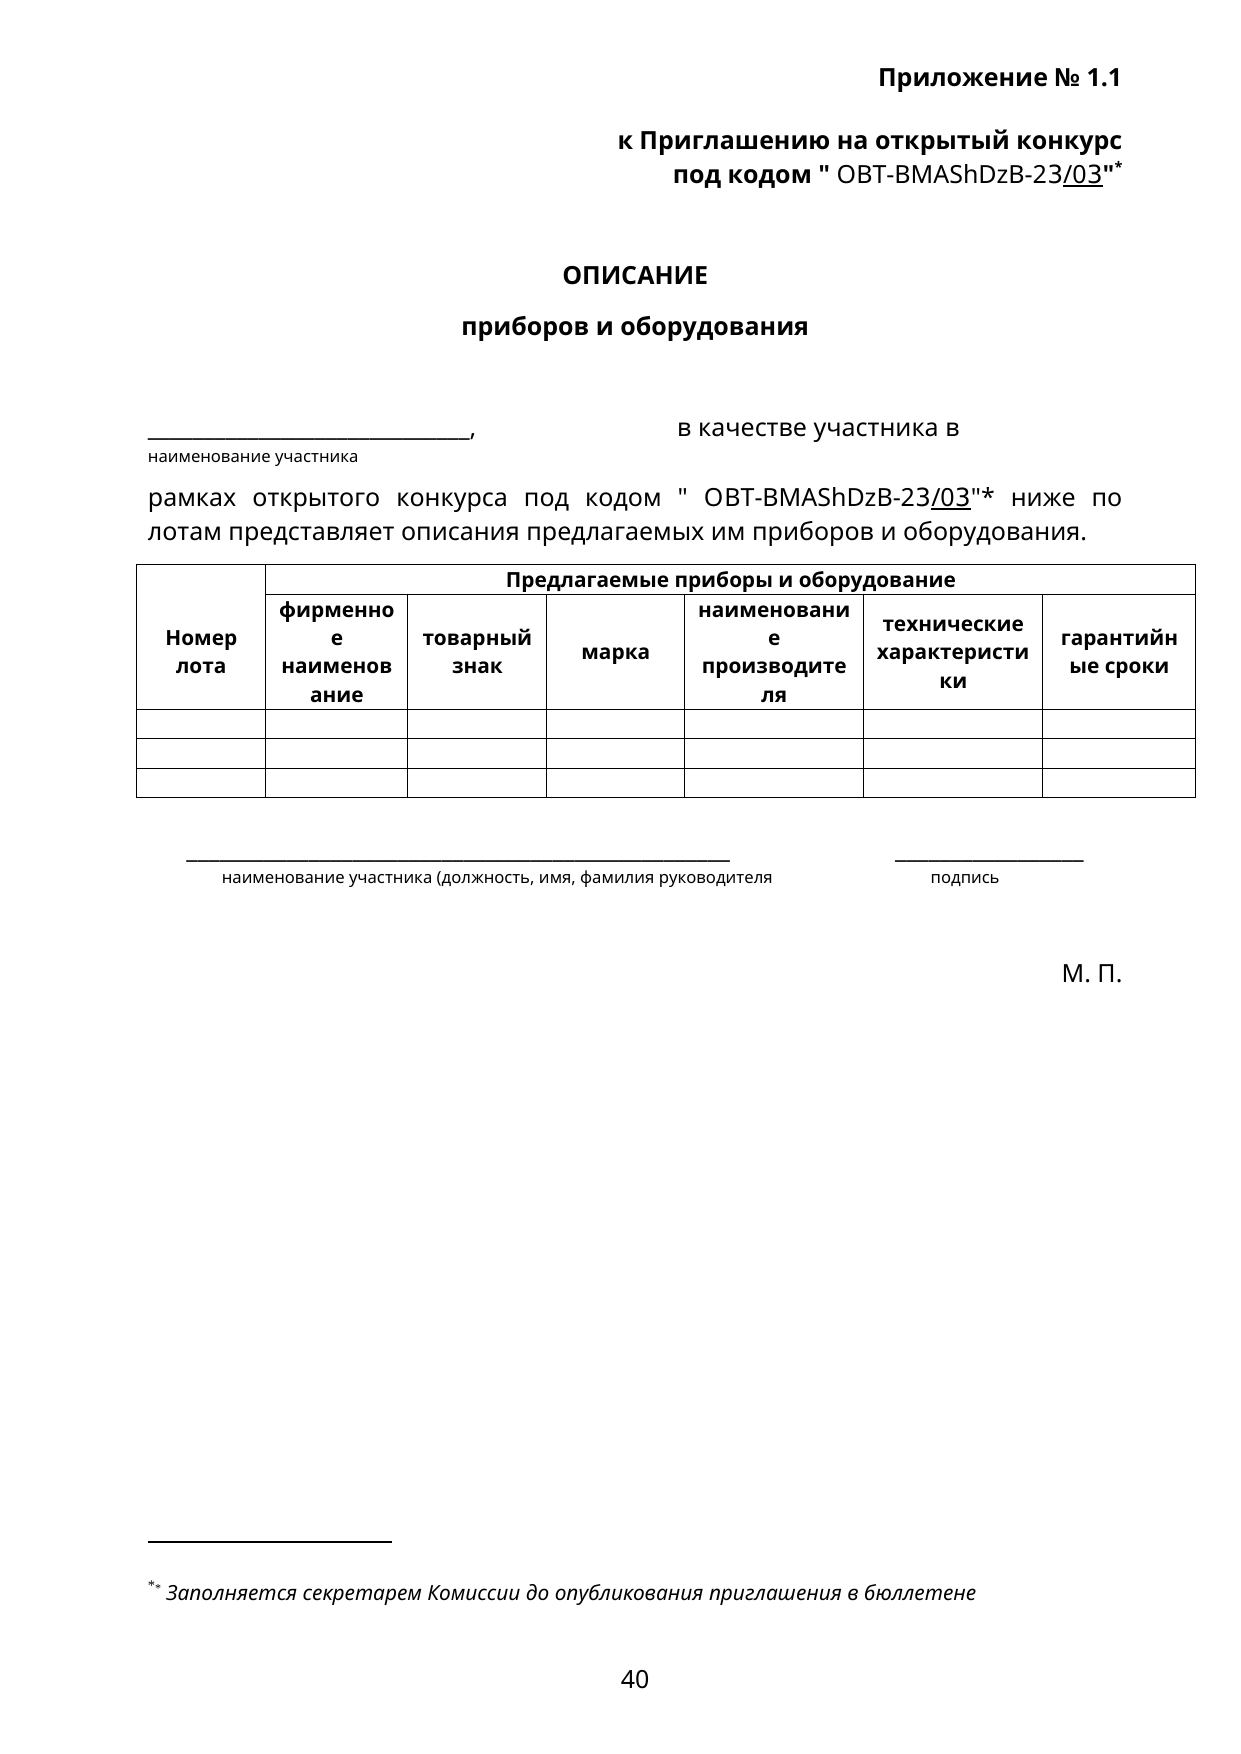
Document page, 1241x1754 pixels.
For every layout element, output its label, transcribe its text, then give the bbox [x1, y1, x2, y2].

table_cell гарантийные сроки [1043, 595, 1195, 708]
table_cell [408, 769, 546, 797]
table_cell [266, 739, 407, 767]
table_header Предлагаемые приборы и оборудование [266, 565, 1195, 594]
table_cell фирменное наименование [266, 595, 407, 708]
table_cell марка [547, 595, 684, 708]
table_cell [1043, 769, 1195, 797]
table_cell [137, 739, 265, 767]
subtitle ОПИСАНИЕ [207, 258, 1063, 292]
table_cell [408, 739, 546, 767]
text к Приглашению на открытый конкурс под кодом " ОBТ-BMAShDzB-23/03"* [148, 122, 1122, 191]
text рамках открытого конкурса под кодом " ОBТ-BMAShDzB-23/03"* ниже по лотам представляет описания предлагаемых им приборов и оборудования. [148, 479, 1122, 547]
table_cell [1043, 739, 1195, 767]
table_cell [864, 739, 1042, 767]
table_cell [547, 769, 684, 797]
table_cell [864, 769, 1042, 797]
table_cell [137, 710, 265, 738]
table_cell товарный знак [408, 595, 546, 708]
text наименование участника [148, 444, 1122, 467]
table_cell [685, 710, 863, 738]
table_cell наименование производителя [685, 595, 863, 708]
table_cell технические характеристики [864, 595, 1042, 708]
subtitle приборов и оборудования [207, 309, 1063, 343]
table_cell [408, 710, 546, 738]
table_cell [266, 769, 407, 797]
table_cell [1043, 710, 1195, 738]
text наименование участника (должность, имя, фамилия руководителя подпись [222, 866, 1122, 889]
text _________________________________________________ _________________ [148, 832, 1122, 866]
table_cell [547, 739, 684, 767]
subtitle Приложение № 1.1 [148, 59, 1122, 93]
table_header Номер лота [137, 565, 265, 708]
table_cell [137, 769, 265, 797]
text _____________________________, в качестве участника в [148, 410, 1122, 444]
table_cell [685, 739, 863, 767]
table_cell [864, 710, 1042, 738]
table_cell [685, 769, 863, 797]
text М. П. [148, 956, 1122, 990]
table_cell [266, 710, 407, 738]
table_cell [547, 710, 684, 738]
